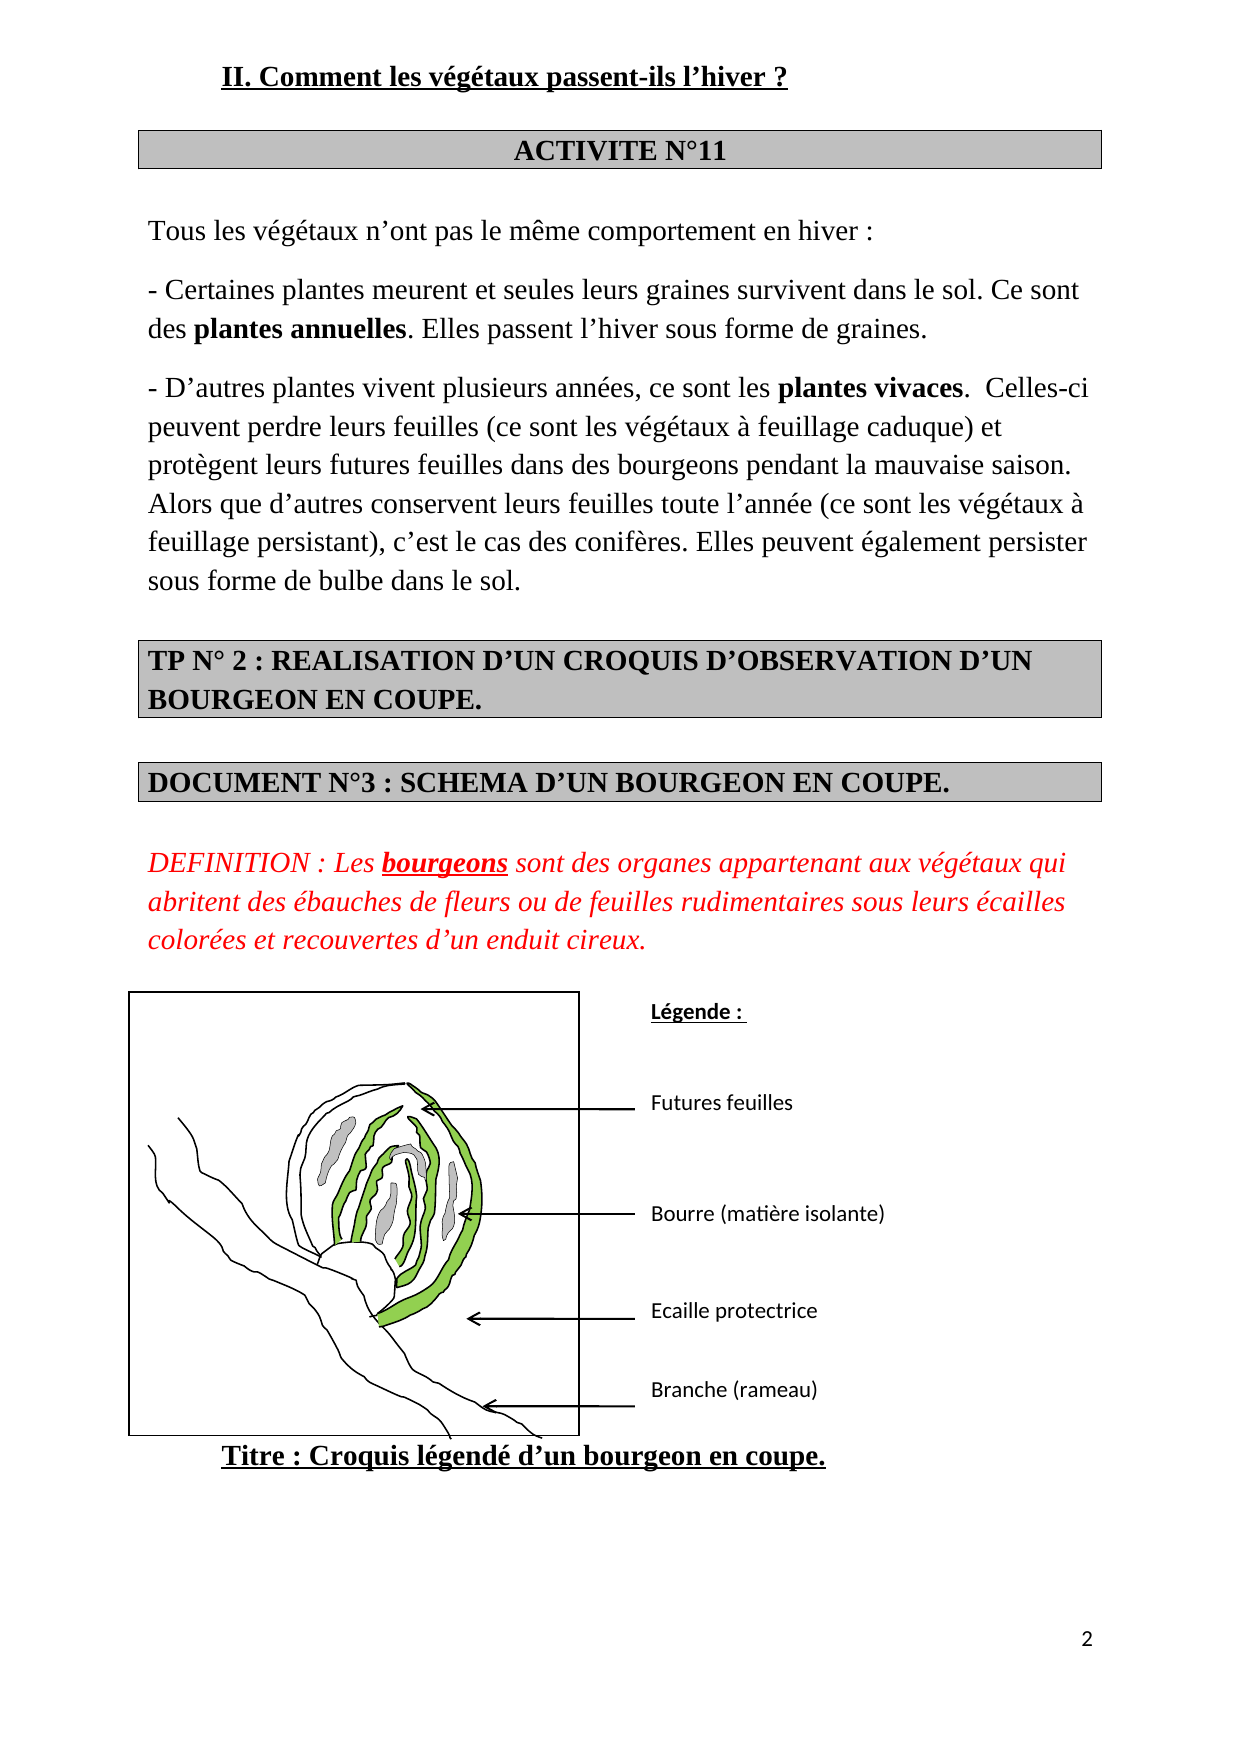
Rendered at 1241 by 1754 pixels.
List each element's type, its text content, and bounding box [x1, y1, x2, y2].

text TP N° 2 : REALISATION D’UN CROQUIS D’OBSERVATION D’UN BOURGEON EN COUPE. [139, 641, 1101, 717]
text DEFINITION : Les bourgeons sont des organes appartenant aux végétaux qui abritent des ébauches de fleurs ou de feuilles rudimentaires sous leurs écailles colorées et recouvertes d’un enduit cireux. [148, 845, 1093, 956]
text Tous les végétaux n’ont pas le même comportement en hiver : [148, 213, 1093, 247]
text - Certaines plantes meurent et seules leurs graines survivent dans le sol. Ce sont des plantes annuelles. Elles passent l’hiver sous forme de graines. [148, 272, 1093, 344]
text II. Comment les végétaux passent-ils l’hiver ? [148, 59, 1093, 93]
text DOCUMENT N°3 : SCHEMA D’UN BOURGEON EN COUPE. [139, 763, 1101, 801]
text Titre : Croquis légendé d’un bourgeon en coupe. [148, 1438, 1093, 1472]
text ACTIVITE N°11 [139, 131, 1101, 168]
text - D’autres plantes vivent plusieurs années, ce sont les plantes vivaces. Celles-ci peuvent perdre leurs feuilles (ce sont les végétaux à feuillage caduque) et protègent leurs futures feuilles dans des bourgeons pendant la mauvaise saison. Alors que d’autres conservent leurs feuilles toute l’année (ce sont les végétaux à feuillage persistant), c’est le cas des conifères. Elles peuvent également persister sous forme de bulbe dans le sol. [148, 370, 1093, 597]
